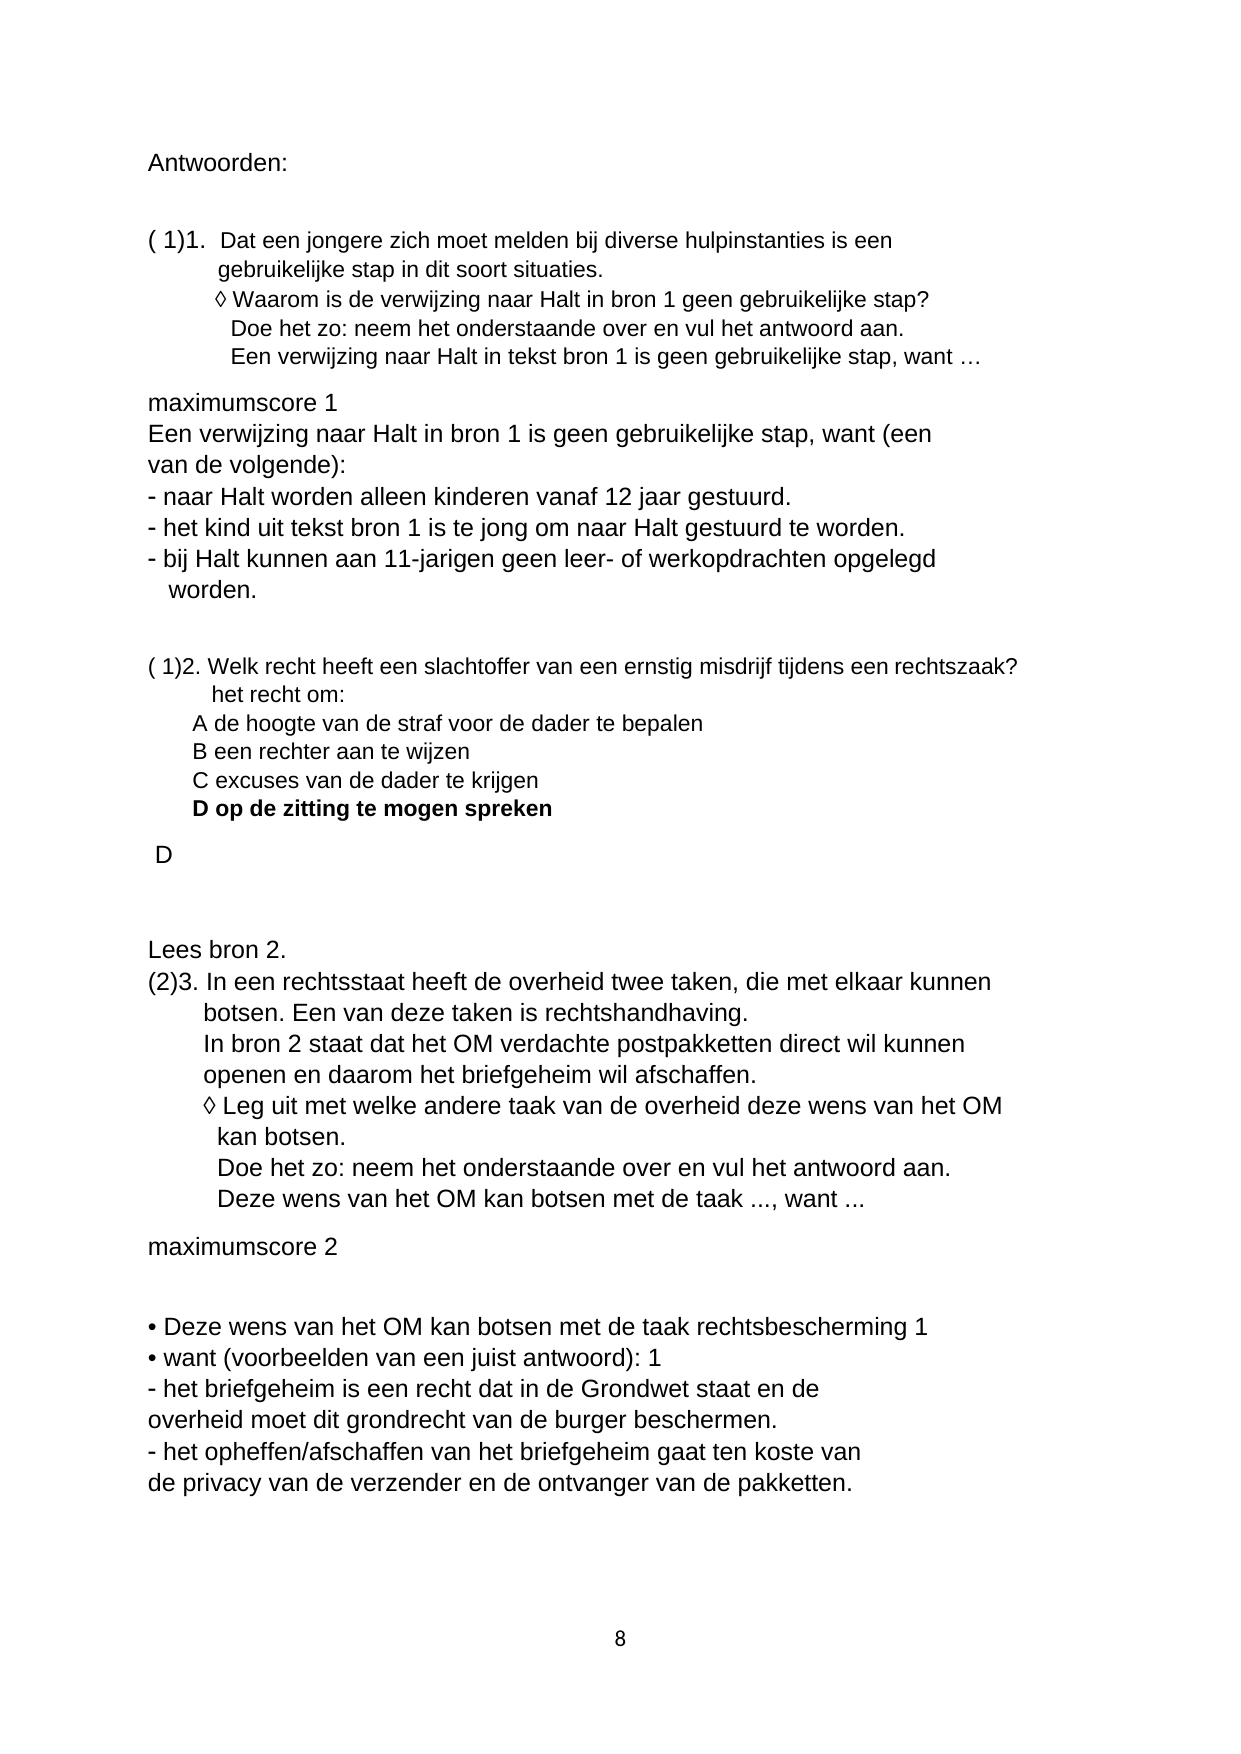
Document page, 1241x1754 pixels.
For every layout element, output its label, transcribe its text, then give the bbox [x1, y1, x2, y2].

text Lees bron 2. (2)3. In een rechtsstaat heeft de overheid twee taken, die met elkaar kunnen botsen. Een van deze taken is rechtshandhaving. In bron 2 staat dat het OM verdachte postpakketten direct wil kunnen openen en daarom het briefgeheim wil afschaffen. Leg uit met welke andere taak van de overheid deze wens van het OM kan botsen. Doe het zo: neem het onderstaande over en vul het antwoord aan. Deze wens van het OM kan botsen met de taak ..., want ... [148, 936, 1093, 1213]
text maximumscore 2 [148, 1232, 1093, 1260]
text Antwoorden: [148, 148, 1093, 207]
text maximumscore 1 Een verwijzing naar Halt in bron 1 is geen gebruikelijke stap, want (een van de volgende): naar Halt worden alleen kinderen vanaf 12 jaar gestuurd. het kind uit tekst bron 1 is te jong om naar Halt gestuurd te worden. bij Halt kunnen aan 11-jarigen geen leer- of werkopdrachten opgelegd worden. [148, 388, 1093, 634]
text ( 1)2. Welk recht heeft een slachtoffer van een ernstig misdrijf tijdens een rechtszaak? het recht om: A de hoogte van de straf voor de dader te bepalen B een rechter aan te wijzen C excuses van de dader te krijgen D op de zitting te mogen spreken [148, 653, 1093, 821]
text • Deze wens van het OM kan botsen met de taak rechtsbescherming 1 • want (voorbeelden van een juist antwoord): 1 het briefgeheim is een recht dat in de Grondwet staat en de overheid moet dit grondrecht van de burger beschermen. het opheffen/afschaffen van het briefgeheim gaat ten koste van de privacy van de verzender en de ontvanger van de pakketten. [148, 1279, 1093, 1496]
text D [148, 840, 1093, 869]
text ( 1)1. Dat een jongere zich moet melden bij diverse hulpinstanties is een gebruikelijke stap in dit soort situaties. Waarom is de verwijzing naar Halt in bron 1 geen gebruikelijke stap? Doe het zo: neem het onderstaande over en vul het antwoord aan. Een verwijzing naar Halt in tekst bron 1 is geen gebruikelijke stap, want … [148, 225, 1093, 370]
